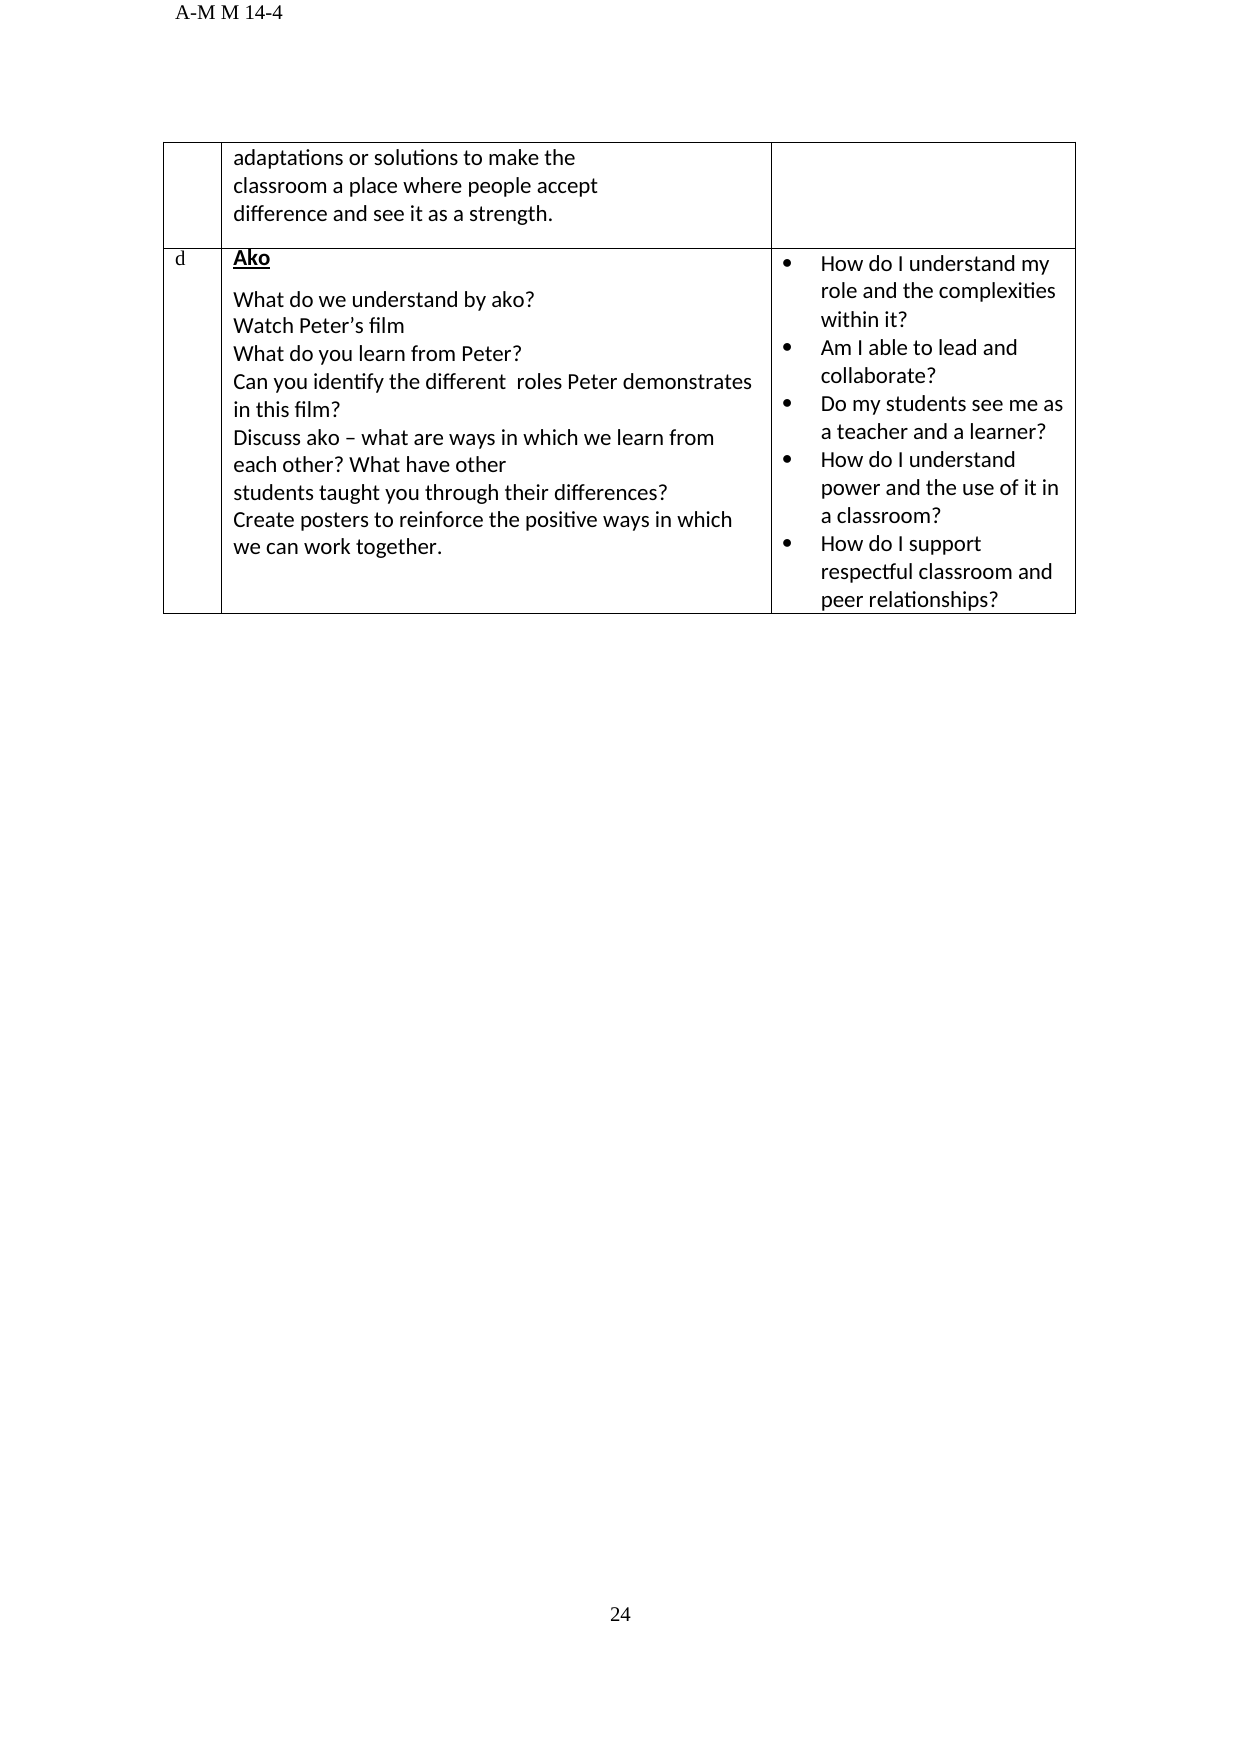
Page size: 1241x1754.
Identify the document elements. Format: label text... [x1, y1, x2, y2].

table_cell c. [164, 143, 221, 248]
table_cell Ako What do we understand by ako? Watch Peter’s film What do you learn from Peter? Can you identify the different roles Peter demonstrates in this film? Discuss ako – what are ways in which we learn from each other? What have other students taught you through their differences? Create posters to reinforce the positive ways in which we can work together. [222, 249, 771, 613]
table_cell [772, 143, 1075, 248]
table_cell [222, 143, 771, 248]
table_cell How do I understand my role and the complexities within it? Am I able to lead and collaborate? Do my students see me as a teacher and a learner? How do I understand power and the use of it in a classroom? How do I support respectful classroom and peer relationships? [772, 249, 1075, 613]
table_cell d [164, 249, 221, 613]
